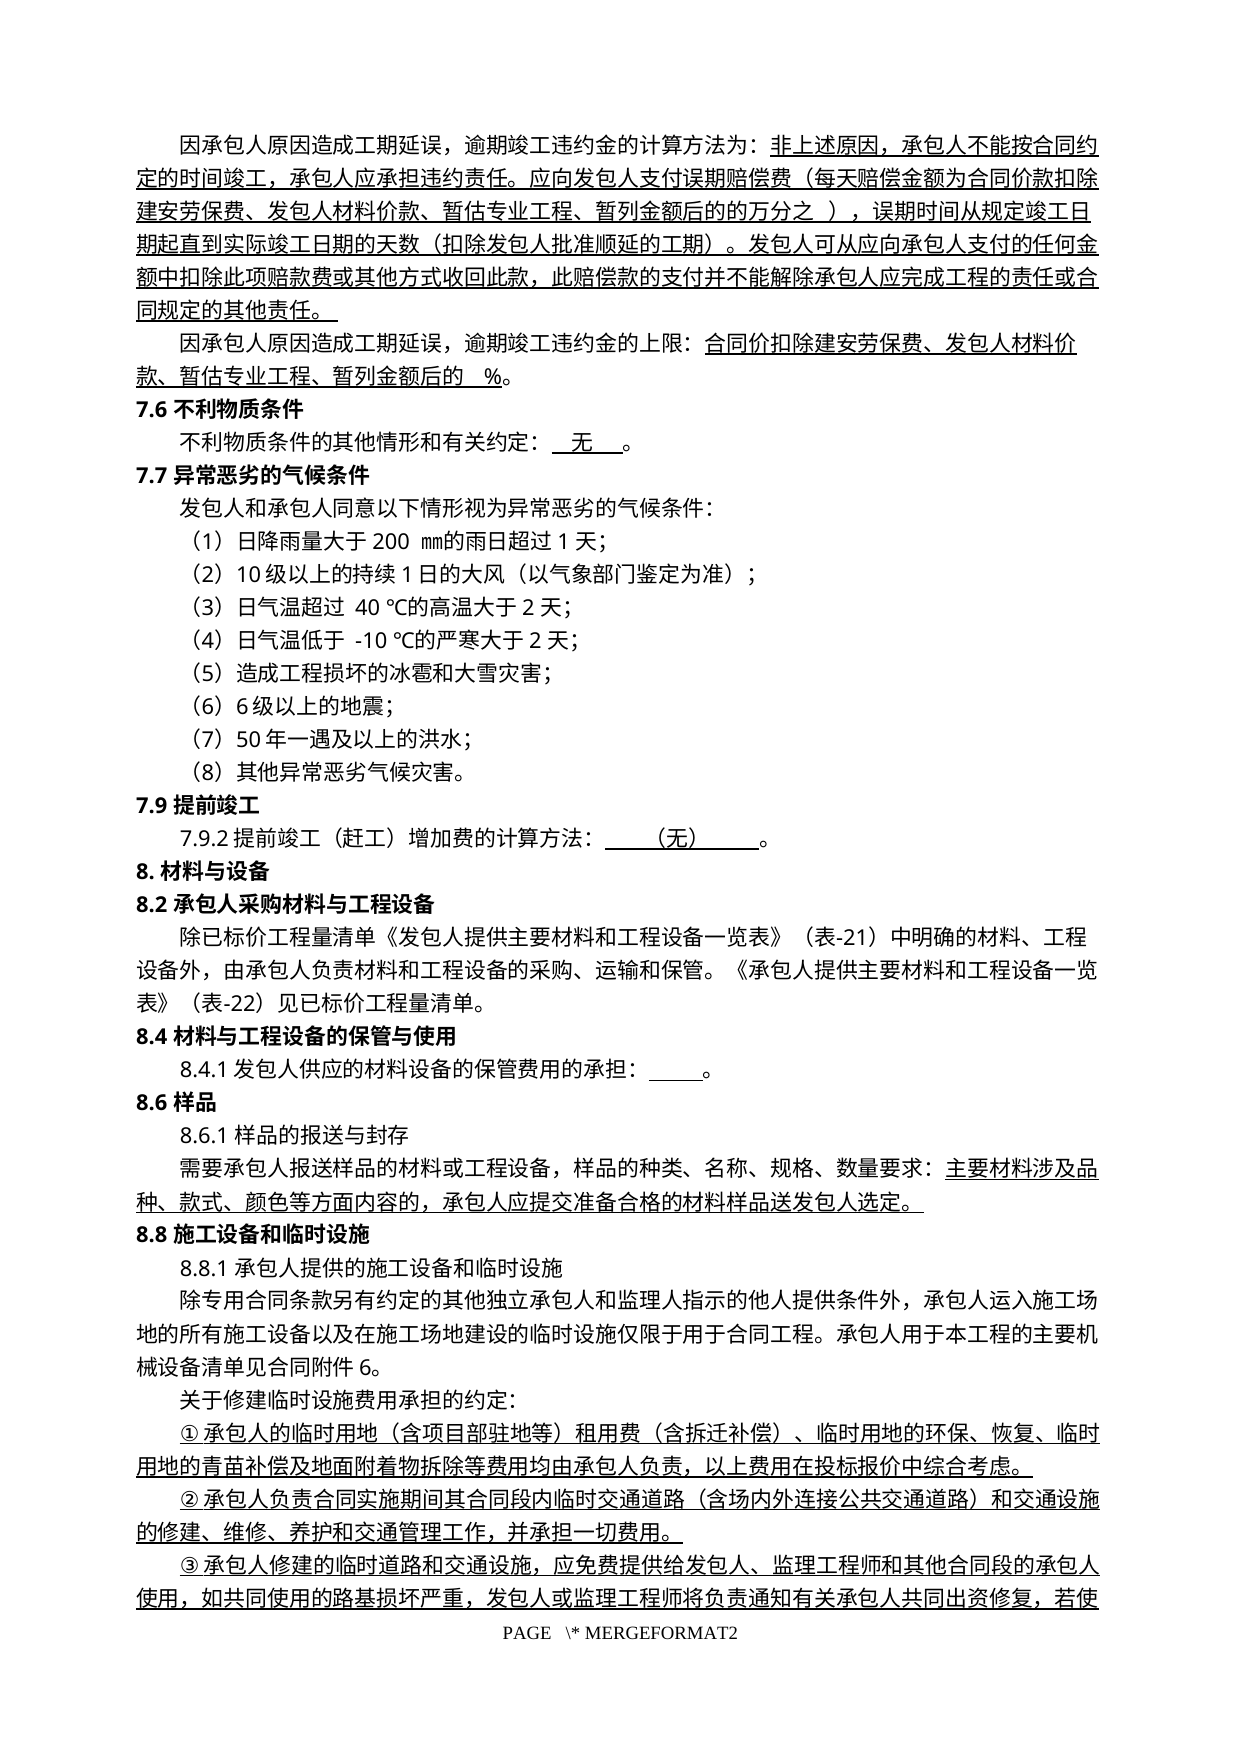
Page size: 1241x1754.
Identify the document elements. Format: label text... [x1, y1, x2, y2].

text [136, 1547, 1104, 1613]
text 7.9 提前竣工 [136, 788, 1104, 821]
text （2）10级以上的持续1日的大风（以气象部门鉴定为准）； [136, 556, 1104, 589]
text （3）日气温超过 40 ℃的高温大于 2 天； [136, 589, 1104, 622]
text 8.8.1 承包人提供的施工设备和临时设施 [136, 1250, 1104, 1283]
text （6）6级以上的地震； [136, 688, 1104, 722]
text 8. 材料与设备 [136, 854, 1104, 887]
text （5）造成工程损坏的冰雹和大雪灾害； [136, 656, 1104, 688]
text 8.6 样品 [136, 1085, 1104, 1118]
text ②承包人负责合同实施期间其合同段内临时交通道路（含场内外连接公共交通道路）和交通设施的修建、维修、养护和交通管理工作，并承担一切费用。 [136, 1481, 1104, 1547]
text 因承包人原因造成工期延误，逾期竣工违约金的计算方法为：非上述原因，承包人不能按合同约定的时间竣工，承包人应承担违约责任。应向发包人支付误期赔偿费（每天赔偿金额为合同价款扣除建安劳保费、发包人材料价款、暂估专业工程、暂列金额后的的万分之 ），误期时间从规定竣工日期起直到实际竣工日期的天数（扣除发包人批准顺延的工期）。发包人可从应向承包人支付的任何金额中扣除此项赔款费或其他方式收回此款，此赔偿款的支付并不能解除承包人应完成工程的责任或合同规定的其他责任。 [136, 127, 1104, 325]
text 除已标价工程量清单《发包人提供主要材料和工程设备一览表》（表-21）中明确的材料、工程设备外，由承包人负责材料和工程设备的采购、运输和保管。《承包人提供主要材料和工程设备一览表》（表-22）见已标价工程量清单。 [136, 920, 1104, 1019]
text （1）日降雨量大于 200 ㎜的雨日超过 1 天； [136, 523, 1104, 556]
text 需要承包人报送样品的材料或工程设备，样品的种类、名称、规格、数量要求：主要材料涉及品种、款式、颜色等方面内容的，承包人应提交准备合格的材料样品送发包人选定。 [136, 1151, 1104, 1217]
text 因承包人原因造成工期延误，逾期竣工违约金的上限：合同价扣除建安劳保费、发包人材料价款、暂估专业工程、暂列金额后的 %。 [136, 325, 1104, 391]
text 7.7 异常恶劣的气候条件 [136, 457, 1104, 490]
text 发包人和承包人同意以下情形视为异常恶劣的气候条件： [136, 490, 1104, 523]
text 关于修建临时设施费用承担的约定： [136, 1382, 1104, 1415]
text 8.8 施工设备和临时设施 [136, 1217, 1104, 1250]
text ①承包人的临时用地（含项目部驻地等）租用费（含拆迁补偿）、临时用地的环保、恢复、临时用地的青苗补偿及地面附着物拆除等费用均由承包人负责，以上费用在投标报价中综合考虑。 [136, 1415, 1104, 1481]
text 不利物质条件的其他情形和有关约定： 无 。 [136, 424, 1104, 457]
text （8）其他异常恶劣气候灾害。 [136, 754, 1104, 788]
text 7.6 不利物质条件 [136, 391, 1104, 424]
text 7.9.2提前竣工（赶工）增加费的计算方法： （无） 。 [136, 821, 1104, 854]
text 除专用合同条款另有约定的其他独立承包人和监理人指示的他人提供条件外，承包人运入施工场地的所有施工设备以及在施工场地建设的临时设施仅限于用于合同工程。承包人用于本工程的主要机械设备清单见合同附件6。 [136, 1283, 1104, 1382]
text （7）50年一遇及以上的洪水； [136, 722, 1104, 754]
text （4）日气温低于 -10 ℃的严寒大于 2 天； [136, 622, 1104, 656]
text 8.4.1发包人供应的材料设备的保管费用的承担： 。 [136, 1052, 1104, 1085]
text 8.2 承包人采购材料与工程设备 [136, 887, 1104, 920]
text 8.6.1 样品的报送与封存 [136, 1118, 1104, 1151]
text 8.4 材料与工程设备的保管与使用 [136, 1019, 1104, 1052]
